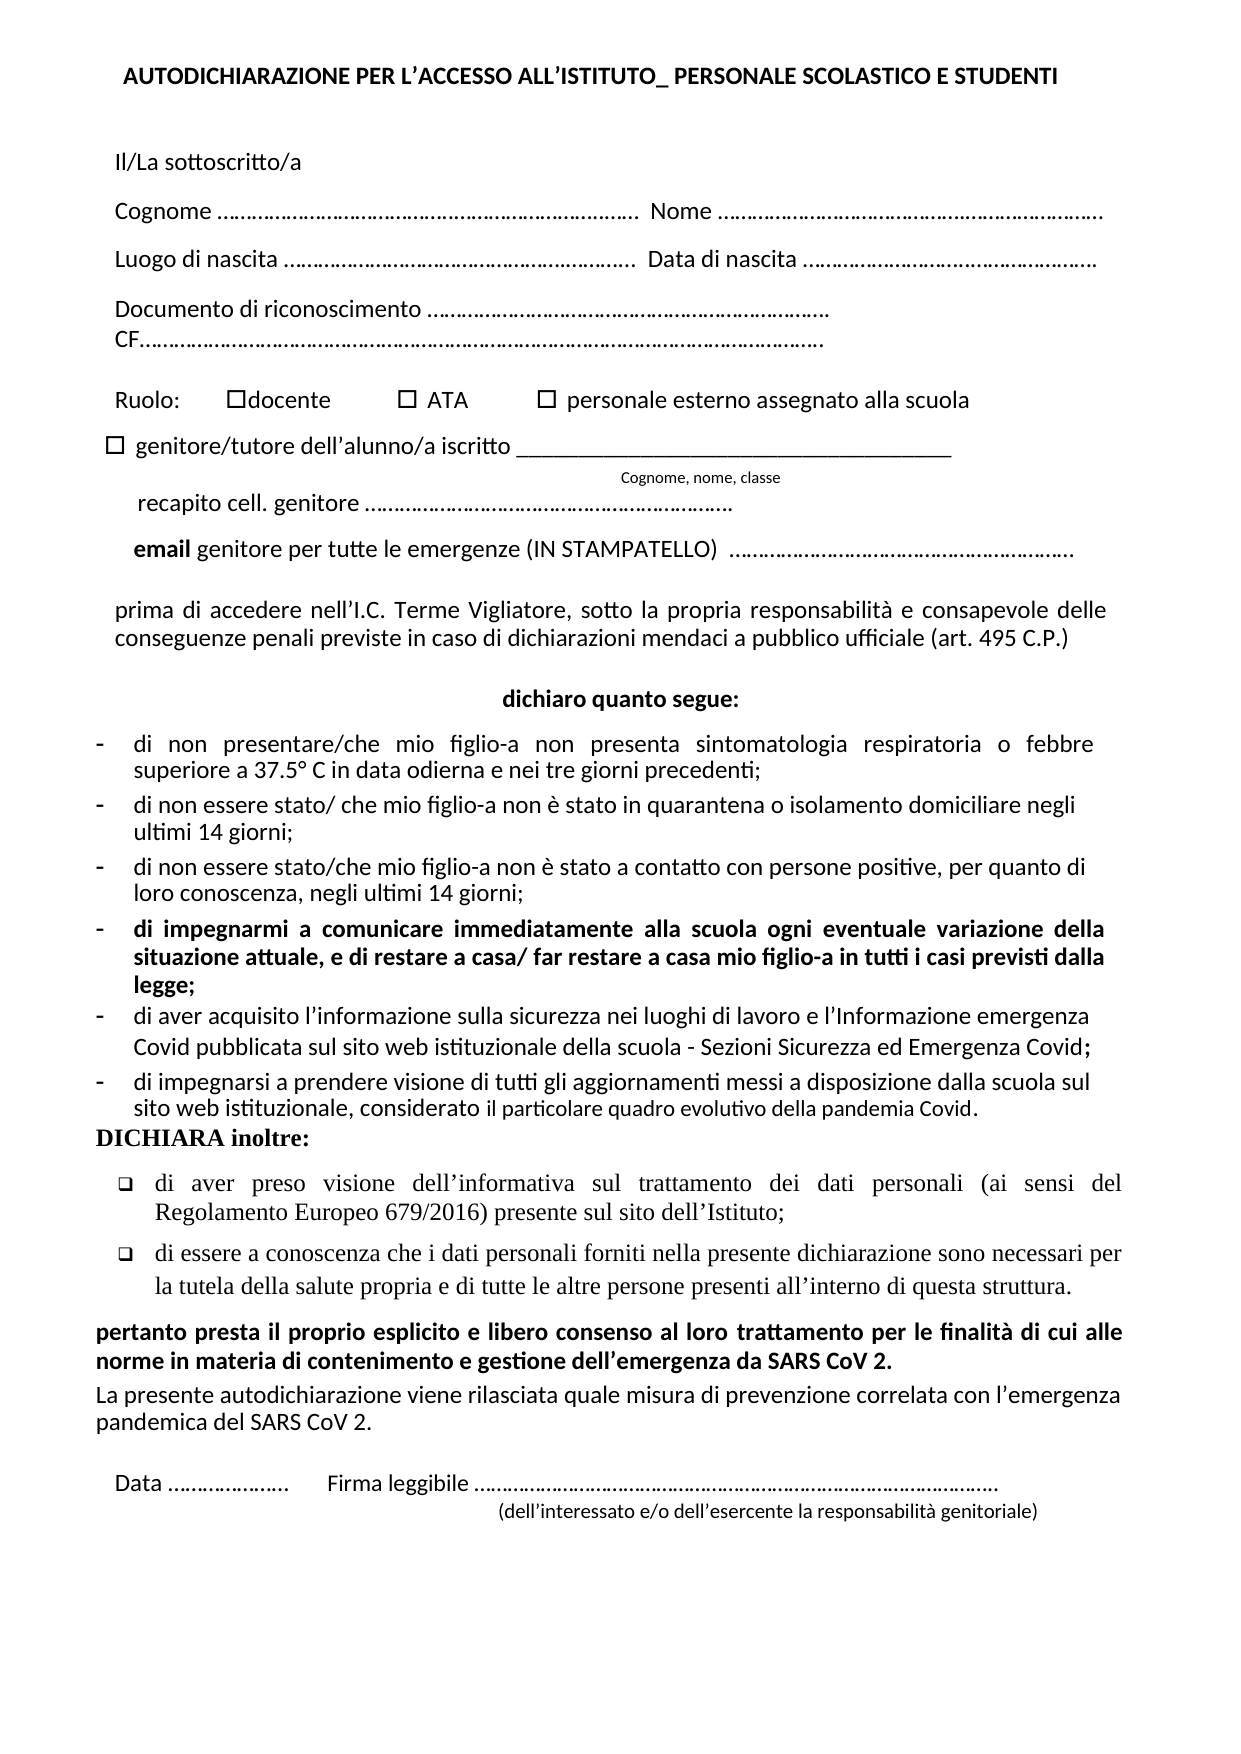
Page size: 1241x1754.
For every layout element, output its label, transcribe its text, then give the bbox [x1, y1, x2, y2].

text Cognome, nome, classe [621, 467, 1123, 487]
list di non essere stato/ che mio figlio-a non è stato in quarantena o isolamento domiciliare negli ultimi 14 giorni; [96, 792, 1077, 847]
list genitore/tutore dell’alunno/a iscritto ___________________________________ [103, 418, 1123, 463]
list di non essere stato/che mio figlio-a non è stato a contatto con persone positive, per quanto di loro conoscenza, negli ultimi 14 giorni; [96, 853, 1087, 908]
text pertanto presta il proprio esplicito e libero consenso al loro trattamento per le finalità di cui alle norme in materia di contenimento e gestione dell’emergenza da SARS CoV 2. [96, 1317, 1123, 1376]
text Covid pubblicata sul sito web istituzionale della scuola - Sezioni Sicurezza ed Emergenza Covid; [133, 1031, 1123, 1061]
text prima di accedere nell’I.C. Terme Vigliatore, sotto la propria responsabilità e consapevole delle conseguenze penali previste in caso di dichiarazioni mendaci a pubblico ufficiale (art. 495 C.P.) [114, 596, 1108, 652]
list di aver preso visione dell’informativa sul trattamento dei dati personali (ai sensi del Regolamento Europeo 679/2016) presente sul sito dell’Istituto; [117, 1168, 1123, 1226]
text dichiaro quanto segue: [96, 683, 1146, 714]
text Cognome …………………………………..……………………..…… Nome …………………………………….…………………… [114, 195, 1123, 226]
text CF……………………………………………………………………………………………………….. [114, 323, 1123, 354]
text AUTODICHIARAZIONE PER L’ACCESSO ALL’ISTITUTO_ PERSONALE SCOLASTICO E STUDENTI [123, 60, 1123, 90]
list di essere a conoscenza che i dati personali forniti nella presente dichiarazione sono necessari per la tutela della salute propria e di tutte le altre persone presenti all’interno di questa struttura. [117, 1238, 1123, 1300]
text Luogo di nascita ………………………………………….………... Data di nascita ………………………..…………………. [114, 243, 1123, 274]
text Data ………………… Firma leggibile ………………………………………………………………………………….. [114, 1467, 1123, 1498]
text recapito cell. genitore ………………………………………………………. [137, 487, 1123, 517]
list di non presentare/che mio figlio-a non presenta sintomatologia respiratoria o febbre superiore a 37.5° C in data odierna e nei tre giorni precedenti; [96, 731, 1096, 785]
text Il/La sottoscritto/a [114, 147, 1123, 177]
text Ruolo: □docente □ ATA □ personale esterno assegnato alla scuola [114, 372, 1123, 418]
text La presente autodichiarazione viene rilasciata quale misura di prevenzione correlata con l’emergenza pandemica del SARS CoV 2. [96, 1381, 1123, 1437]
list di impegnarsi a prendere visione di tutti gli aggiornamenti messi a disposizione dalla scuola sul sito web istituzionale, considerato il particolare quadro evolutivo della pandemia Covid. [96, 1068, 1092, 1123]
list di aver acquisito l’informazione sulla sicurezza nei luoghi di lavoro e l’Informazione emergenza [96, 1000, 1123, 1031]
text Documento di riconoscimento ……………………………………………………………. [114, 293, 1123, 323]
text email genitore per tutte le emergenze (IN STAMPATELLO) …………………………………………………… [133, 533, 1123, 563]
list di impegnarmi a comunicare immediatamente alla scuola ogni eventuale variazione della situazione attuale, e di restare a casa/ far restare a casa mio figlio-a in tutti i casi previsti dalla legge; [96, 915, 1106, 1000]
text DICHIARA inoltre: [96, 1123, 1123, 1152]
text (dell’interessato e/o dell’esercente la responsabilità genitoriale) [498, 1498, 1123, 1523]
